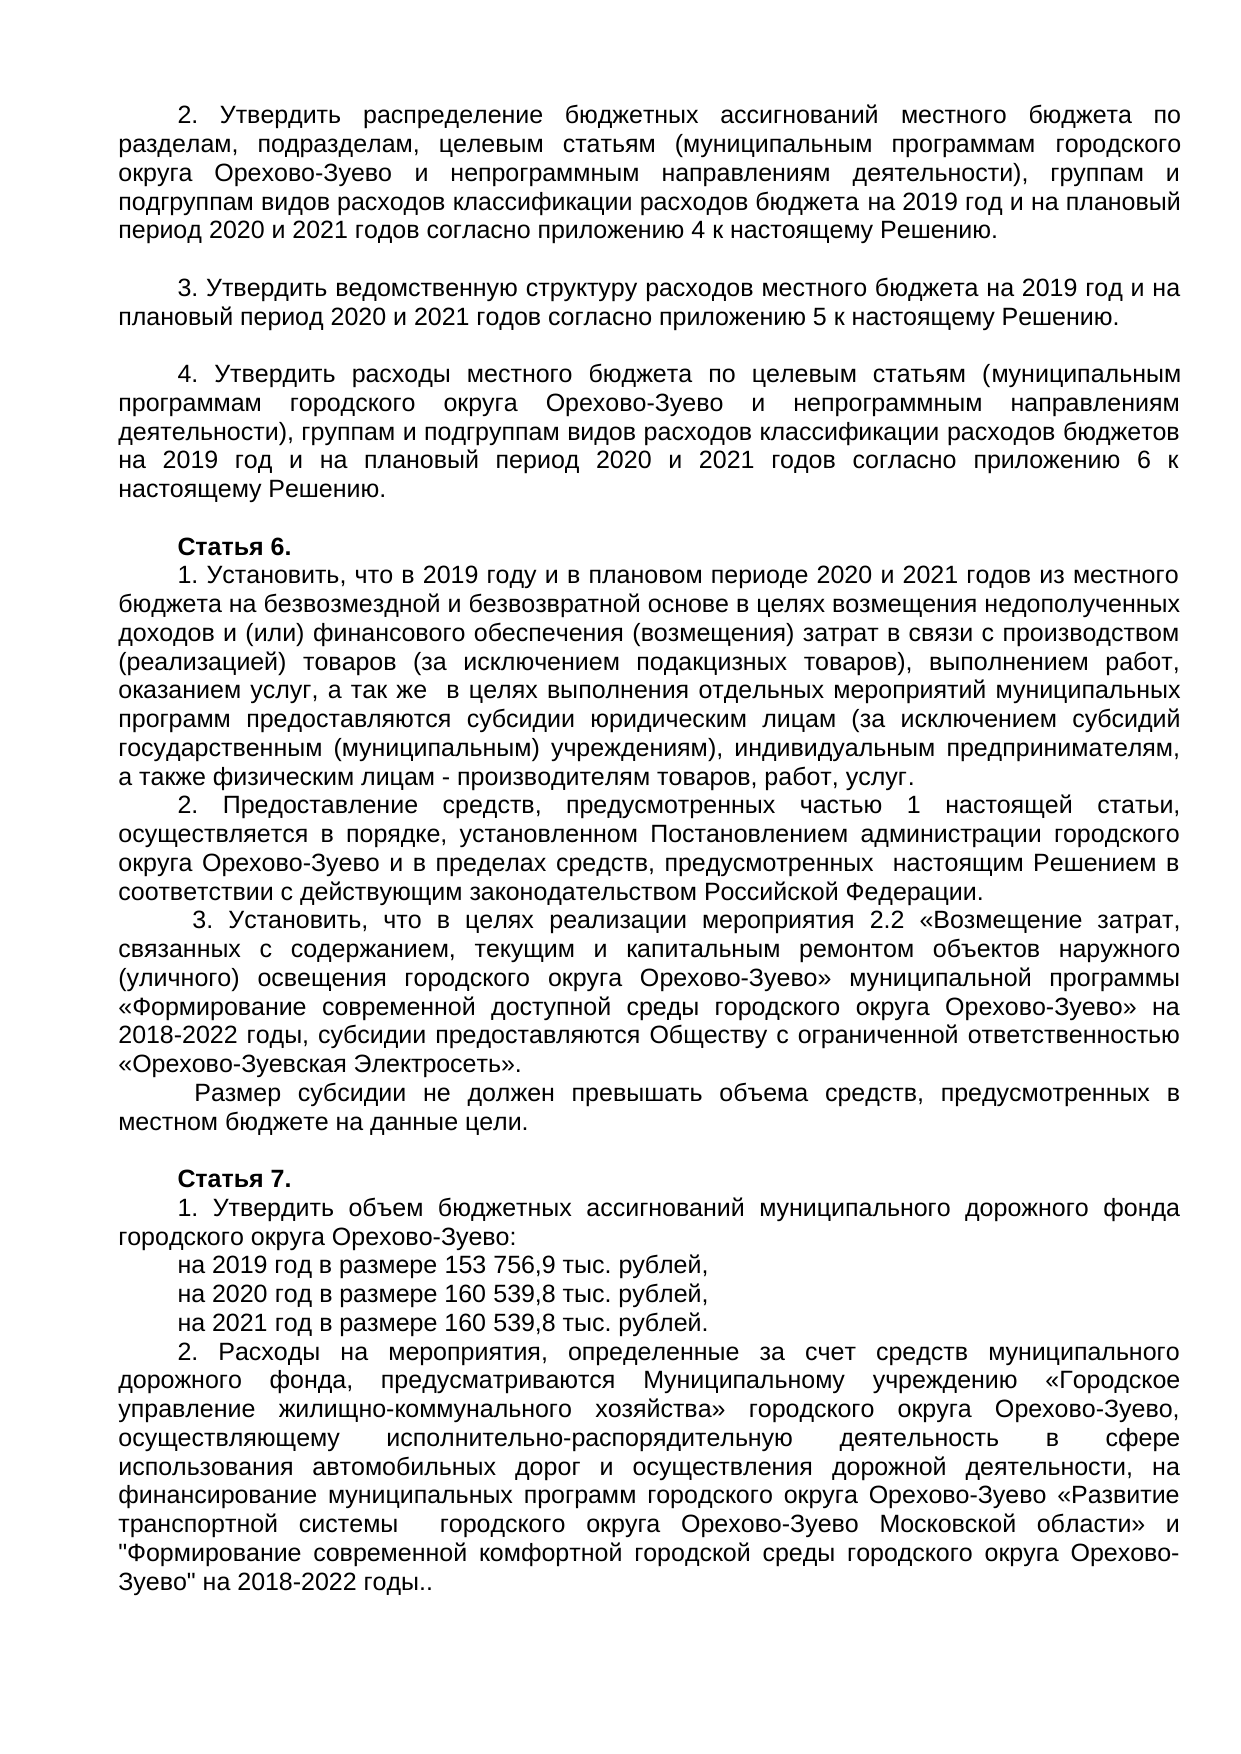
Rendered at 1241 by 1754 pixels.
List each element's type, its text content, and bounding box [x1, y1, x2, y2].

text 3. Установить, что в целях реализации мероприятия 2.2 «Возмещение затрат, связанных с содержанием, текущим и капитальным ремонтом объектов наружного (уличного) освещения городского округа Орехово-Зуево» муниципальной программы «Формирование современной доступной среды городского округа Орехово-Зуево» на 2018-2022 годы, субсидии предоставляются Обществу с ограниченной ответственностью «Орехово-Зуевская Электросеть». [118, 905, 1181, 1078]
text 4. Утвердить расходы местного бюджета по целевым статьям (муниципальным программам городского округа Орехово-Зуево и непрограммным направлениям деятельности), группам и подгруппам видов расходов классификации расходов бюджетов на 2019 год и на плановый период 2020 и 2021 годов согласно приложению 6 к настоящему Решению. [118, 359, 1181, 503]
text на 2021 год в размере 160 539,8 тыс. рублей. [118, 1308, 1181, 1337]
text на 2019 год в размере 153 756,9 тыс. рублей, [118, 1250, 1181, 1279]
text 1. Утвердить объем бюджетных ассигнований муниципального дорожного фонда городского округа Орехово-Зуево: [118, 1193, 1181, 1250]
text 2. Предоставление средств, предусмотренных частью 1 настоящей статьи, осуществляется в порядке, установленном Постановлением администрации городского округа Орехово-Зуево и в пределах средств, предусмотренных настоящим Решением в соответствии с действующим законодательством Российской Федерации. [118, 790, 1181, 905]
text 2. Утвердить распределение бюджетных ассигнований местного бюджета по разделам, подразделам, целевым статьям (муниципальным программам городского округа Орехово-Зуево и непрограммным направлениям деятельности), группам и подгруппам видов расходов классификации расходов бюджета на 2019 год и на плановый период 2020 и 2021 годов согласно приложению 4 к настоящему Решению. [118, 100, 1181, 244]
text 3. Утвердить ведомственную структуру расходов местного бюджета на 2019 год и на плановый период 2020 и 2021 годов согласно приложению 5 к настоящему Решению. [118, 273, 1181, 330]
text Статья 6. [118, 532, 1181, 560]
text 2. Расходы на мероприятия, определенные за счет средств муниципального дорожного фонда, предусматриваются Муниципальному учреждению «Городское управление жилищно-коммунального хозяйства» городского округа Орехово-Зуево, осуществляющему исполнительно-распорядительную деятельность в сфере использования автомобильных дорог и осуществления дорожной деятельности, на финансирование муниципальных программ городского округа Орехово-Зуево «Развитие транспортной системы городского округа Орехово-Зуево Московской области» и "Формирование современной комфортной городской среды городского округа Орехово-Зуево" на 2018-2022 годы.. [118, 1337, 1181, 1595]
text Статья 7. [118, 1164, 1181, 1193]
text на 2020 год в размере 160 539,8 тыс. рублей, [118, 1279, 1181, 1308]
text Размер субсидии не должен превышать объема средств, предусмотренных в местном бюджете на данные цели. [118, 1078, 1181, 1135]
text 1. Установить, что в 2019 году и в плановом периоде 2020 и 2021 годов из местного бюджета на безвозмездной и безвозвратной основе в целях возмещения недополученных доходов и (или) финансового обеспечения (возмещения) затрат в связи с производством (реализацией) товаров (за исключением подакцизных товаров), выполнением работ, оказанием услуг, а так же в целях выполнения отдельных мероприятий муниципальных программ предоставляются субсидии юридическим лицам (за исключением субсидий государственным (муниципальным) учреждениям), индивидуальным предпринимателям, а также физическим лицам - производителям товаров, работ, услуг. [118, 560, 1181, 790]
